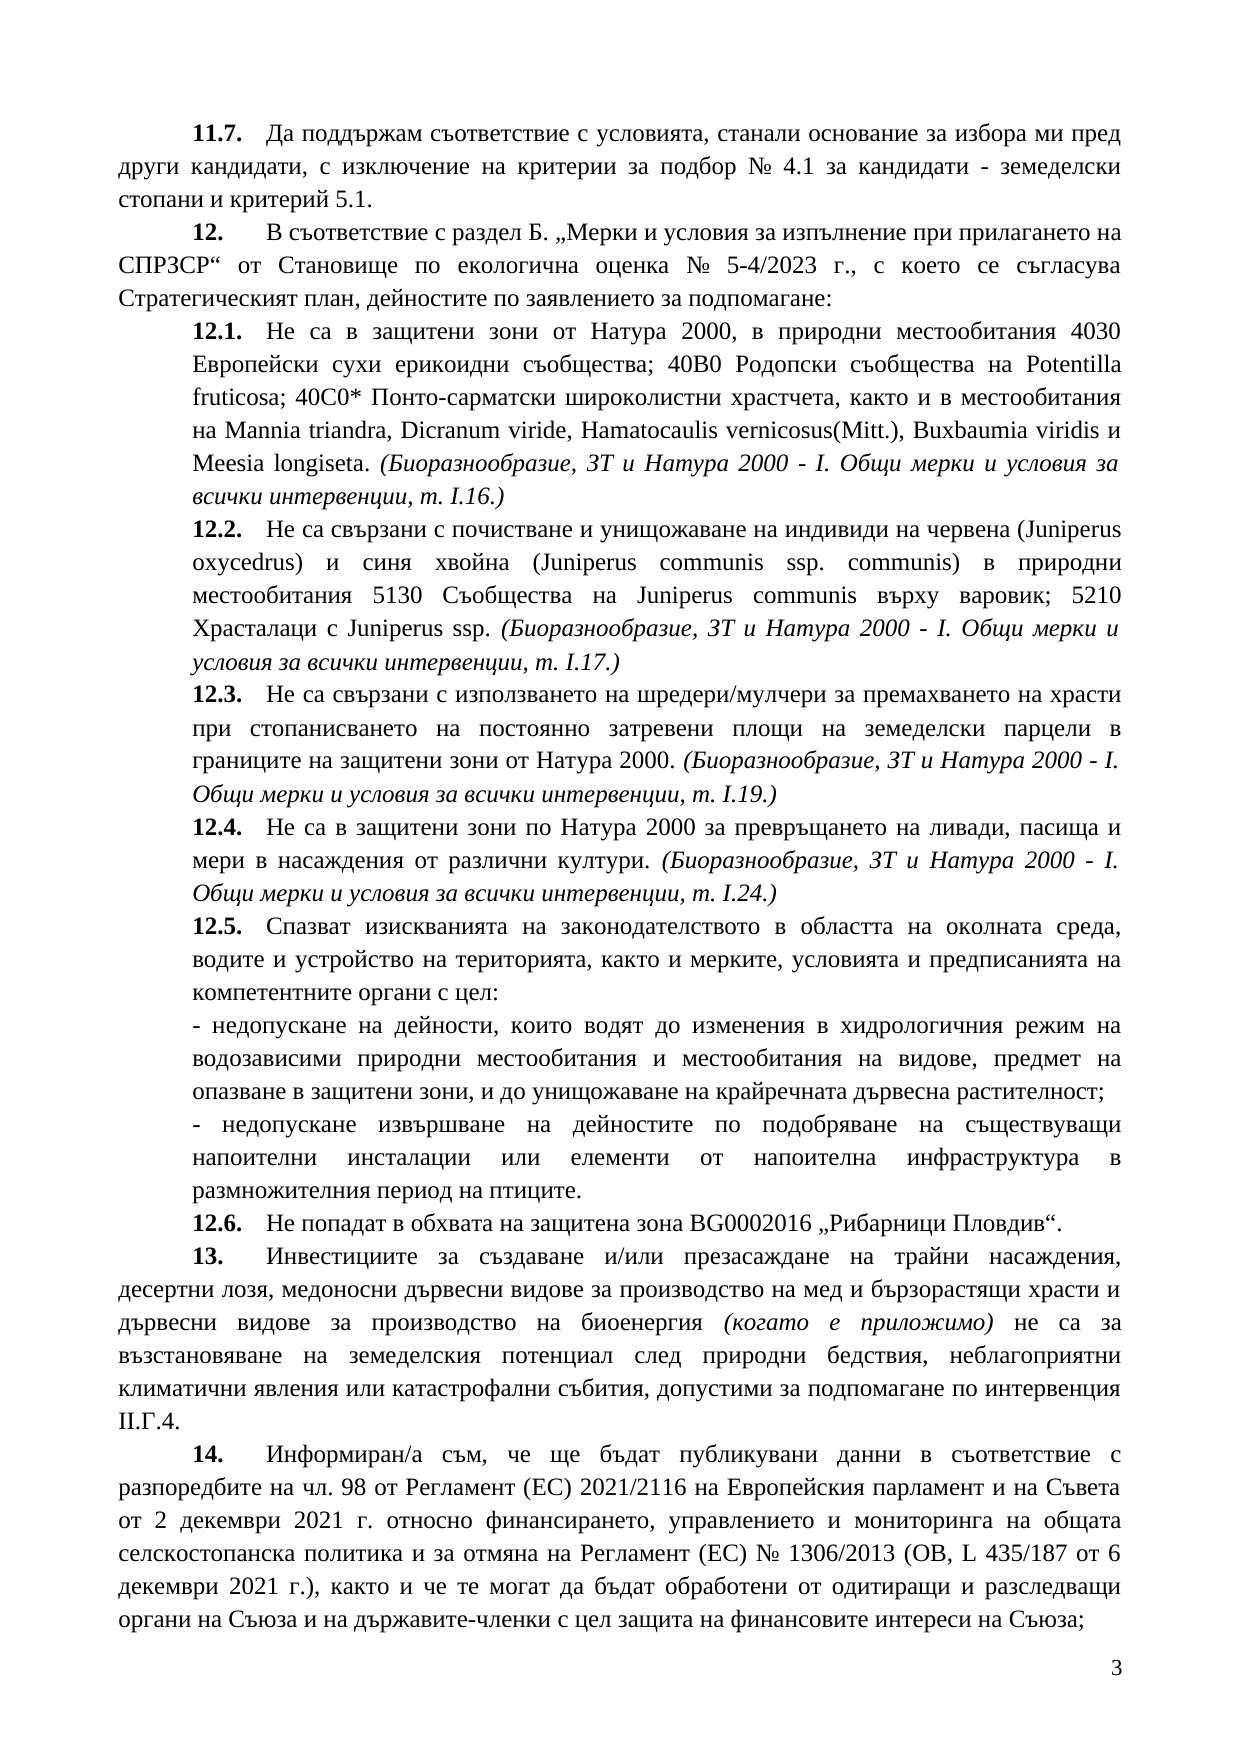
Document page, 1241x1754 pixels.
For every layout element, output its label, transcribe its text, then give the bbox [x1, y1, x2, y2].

text - недопускане на дейности, които водят до изменения в хидрологичния режим на водозависими природни местообитания и местообитания на видове, предмет на опазване в защитени зони, и до унищожаване на крайречната дървесна растителност; [192, 1010, 1122, 1104]
list Не са в защитени зони от Натура 2000, в природни местообитания 4030 Европейски сухи ерикоидни съобщества; 40В0 Родопски съобщества на Potentilla fruticosa; 40C0* Понто-сарматски широколистни храстчета, както и в местообитания на Mannia triandra, Dicranum viride, Hamatocaulis vernicosus(Mitt.), Buxbaumia viridis и Meesia longiseta. (Биоразнообразие, ЗТ и Натура 2000 - I. Общи мерки и условия за всички интервенции, т. I.16.) [192, 316, 1122, 510]
list Не са свързани с почистване и унищожаване на индивиди на червена (Juniperus oxycedrus) и синя хвойна (Juniperus communis ssp. communis) в природни местообитания 5130 Съобщества на Juniperus communis върху варовик; 5210 Храсталаци с Juniperus ssp. (Биоразнообразие, ЗТ и Натура 2000 - I. Общи мерки и условия за всички интервенции, т. I.17.) [192, 514, 1122, 675]
list Не са в защитени зони по Натура 2000 за превръщането на ливади, пасища и мери в насаждения от различни култури. (Биоразнообразие, ЗТ и Натура 2000 - I. Общи мерки и условия за всички интервенции, т. I.24.) [192, 812, 1122, 906]
list В съответствие с раздел Б. „Мерки и условия за изпълнение при прилагането на СПРЗСР“ от Становище по екологична оценка № 5-4/2023 г., с което се съгласува Стратегическият план, дейностите по заявлението за подпомагане: [118, 217, 1122, 312]
list Не са свързани с използването на шредери/мулчери за премахването на храсти при стопанисването на постоянно затревени площи на земеделски парцели в границите на защитени зони от Натура 2000. (Биоразнообразие, ЗТ и Натура 2000 - I. Общи мерки и условия за всички интервенции, т. I.19.) [192, 679, 1122, 807]
text 11.7. Да поддържам съответствие с условията, станали основание за избора ми пред други кандидати, с изключение на критерии за подбор № 4.1 за кандидати - земеделски стопани и критерий 5.1. [118, 118, 1122, 213]
list Инвестициите за създаване и/или презасаждане на трайни насаждения, десертни лозя, медоносни дървесни видове за производство на мед и бързорастящи храсти и дървесни видове за производство на биоенергия (когато е приложимо) не са за възстановяване на земеделския потенциал след природни бедствия, неблагоприятни климатични явления или катастрофални събития, допустими за подпомагане по интервенция ІІ.Г.4. [118, 1241, 1122, 1435]
list Информиран/а съм, че ще бъдат публикувани данни в съответствие с разпоредбите на чл. 98 от Регламент (ЕС) 2021/2116 на Европейския парламент и на Съвета от 2 декември 2021 г. относно финансирането, управлението и мониторинга на общата селскостопанска политика и за отмяна на Регламент (ЕС) № 1306/2013 (ОВ, L 435/187 от 6 декември 2021 г.), както и че те могат да бъдат обработени от одитиращи и разследващи органи на Съюза и на държавите-членки с цел защита на финансовите интереси на Съюза; [118, 1439, 1122, 1633]
list Спазват изискванията на законодателството в областта на околната среда, водите и устройство на територията, както и мерките, условията и предписанията на компетентните органи с цел: [192, 911, 1122, 1006]
list Не попадат в обхвата на защитена зона BG0002016 „Рибарници Пловдив“. [192, 1208, 1122, 1237]
text - недопускане извършване на дейностите по подобряване на съществуващи напоителни инсталации или елементи от напоителна инфраструктура в размножителния период на птиците. [192, 1109, 1122, 1204]
